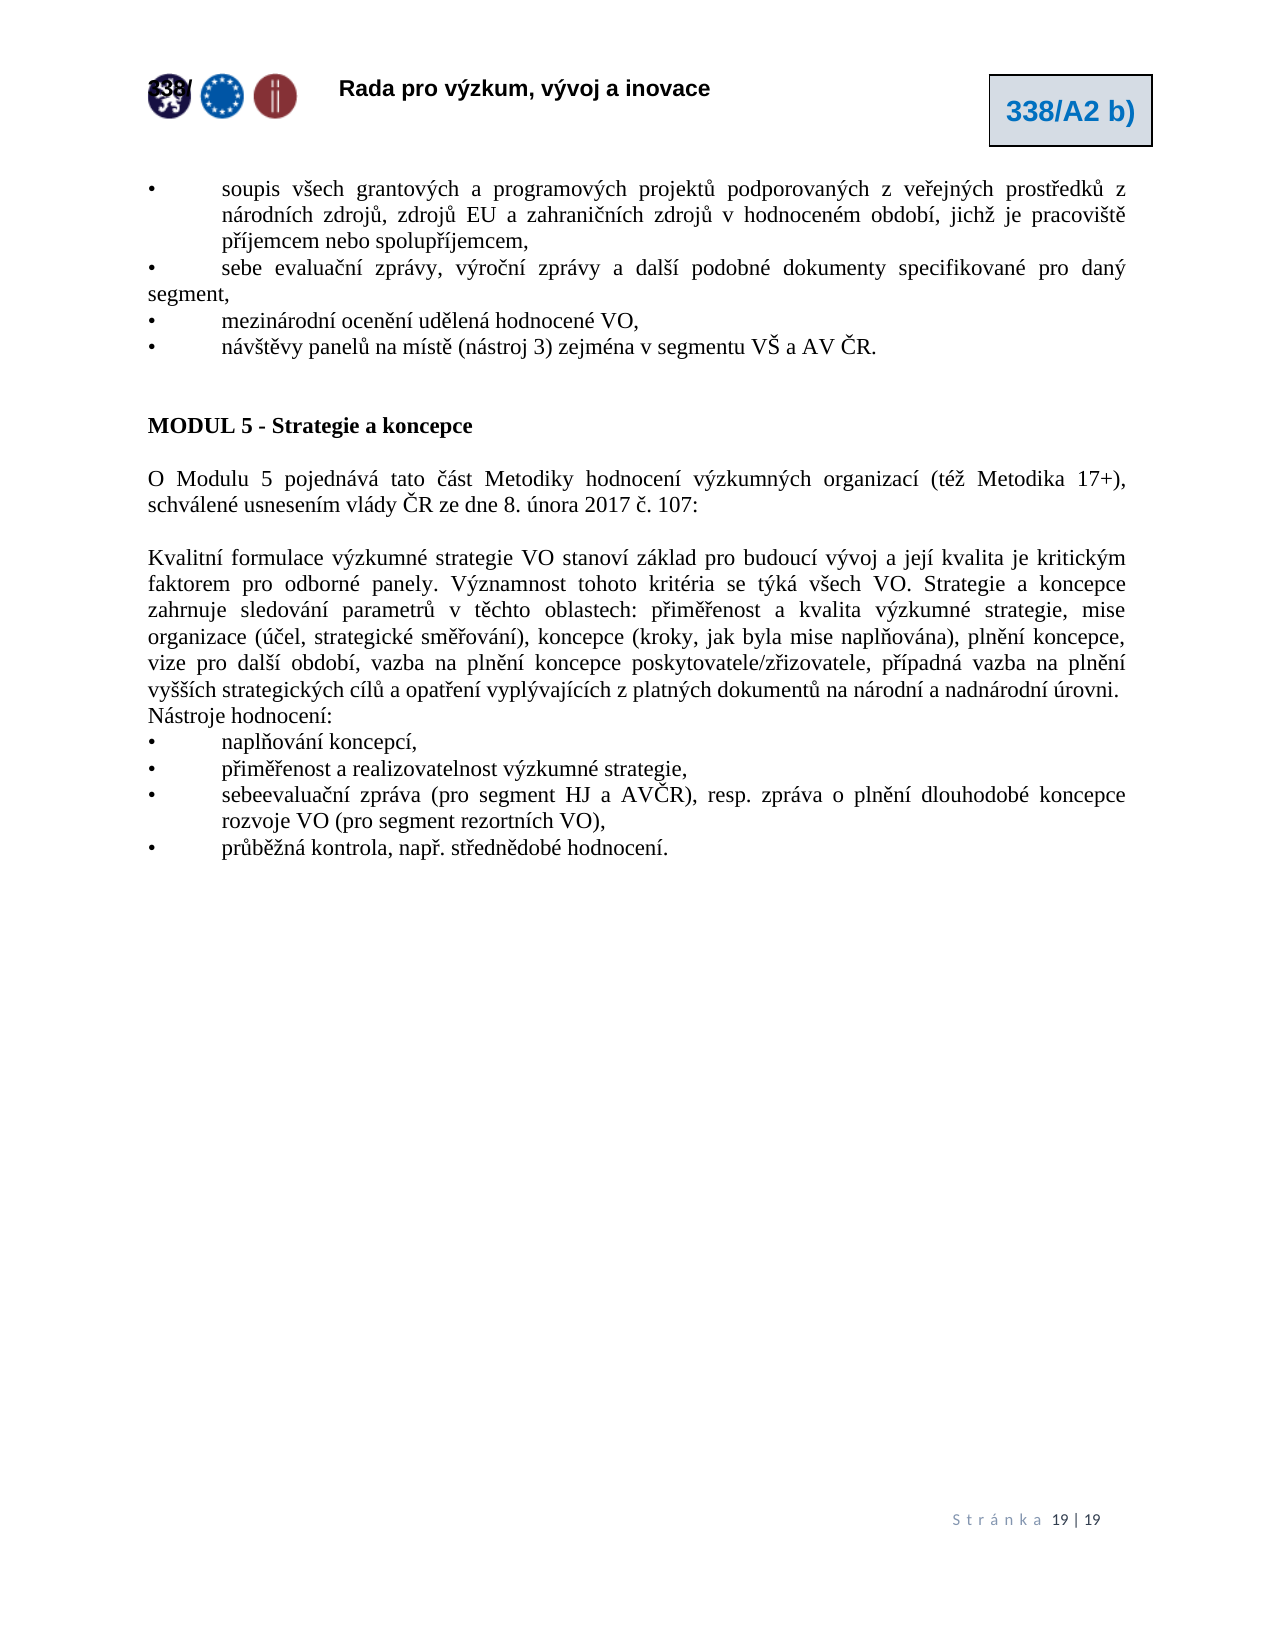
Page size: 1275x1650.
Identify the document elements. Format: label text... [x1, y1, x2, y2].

text • návštěvy panelů na místě (nástroj 3) zejména v segmentu VŠ a AV ČR. [148, 333, 1127, 359]
picture [147, 73, 298, 120]
text • soupis všech grantových a programových projektů podporovaných z veřejných prostředků z národních zdrojů, zdrojů EU a zahraničních zdrojů v hodnoceném období, jichž je pracoviště příjemcem nebo spolupříjemcem, [148, 175, 1127, 254]
text • mezinárodní ocenění udělená hodnocené VO, [148, 307, 1127, 333]
text • sebeevaluační zpráva (pro segment HJ a AVČR), resp. zpráva o plnění dlouhodobé koncepce rozvoje VO (pro segment rezortních VO), [148, 781, 1127, 834]
text O Modulu 5 pojednává tato část Metodiky hodnocení výzkumných organizací (též Metodika 17+), schválené usnesením vlády ČR ze dne 8. února 2017 č. 107: [148, 465, 1127, 517]
text MODUL 5 - Strategie a koncepce [148, 412, 1127, 438]
text Kvalitní formulace výzkumné strategie VO stanoví základ pro budoucí vývoj a její kvalita je kritickým faktorem pro odborné panely. Významnost tohoto kritéria se týká všech VO. Strategie a koncepce zahrnuje sledování parametrů v těchto oblastech: přiměřenost a kvalita výzkumné strategie, mise organizace (účel, strategické směřování), koncepce (kroky, jak byla mise naplňována), plnění koncepce, vize pro další období, vazba na plnění koncepce poskytovatele/zřizovatele, případná vazba na plnění vyšších strategických cílů a opatření vyplývajících z platných dokumentů na národní a nadnárodní úrovni. [148, 544, 1127, 702]
text • průběžná kontrola, např. střednědobé hodnocení. [148, 834, 1127, 860]
text • přiměřenost a realizovatelnost výzkumné strategie, [148, 755, 1127, 781]
text • sebe evaluační zprávy, výroční zprávy a další podobné dokumenty specifikované pro daný segment, [148, 254, 1127, 307]
text • naplňování koncepcí, [148, 728, 1127, 755]
text Nástroje hodnocení: [148, 702, 1127, 728]
